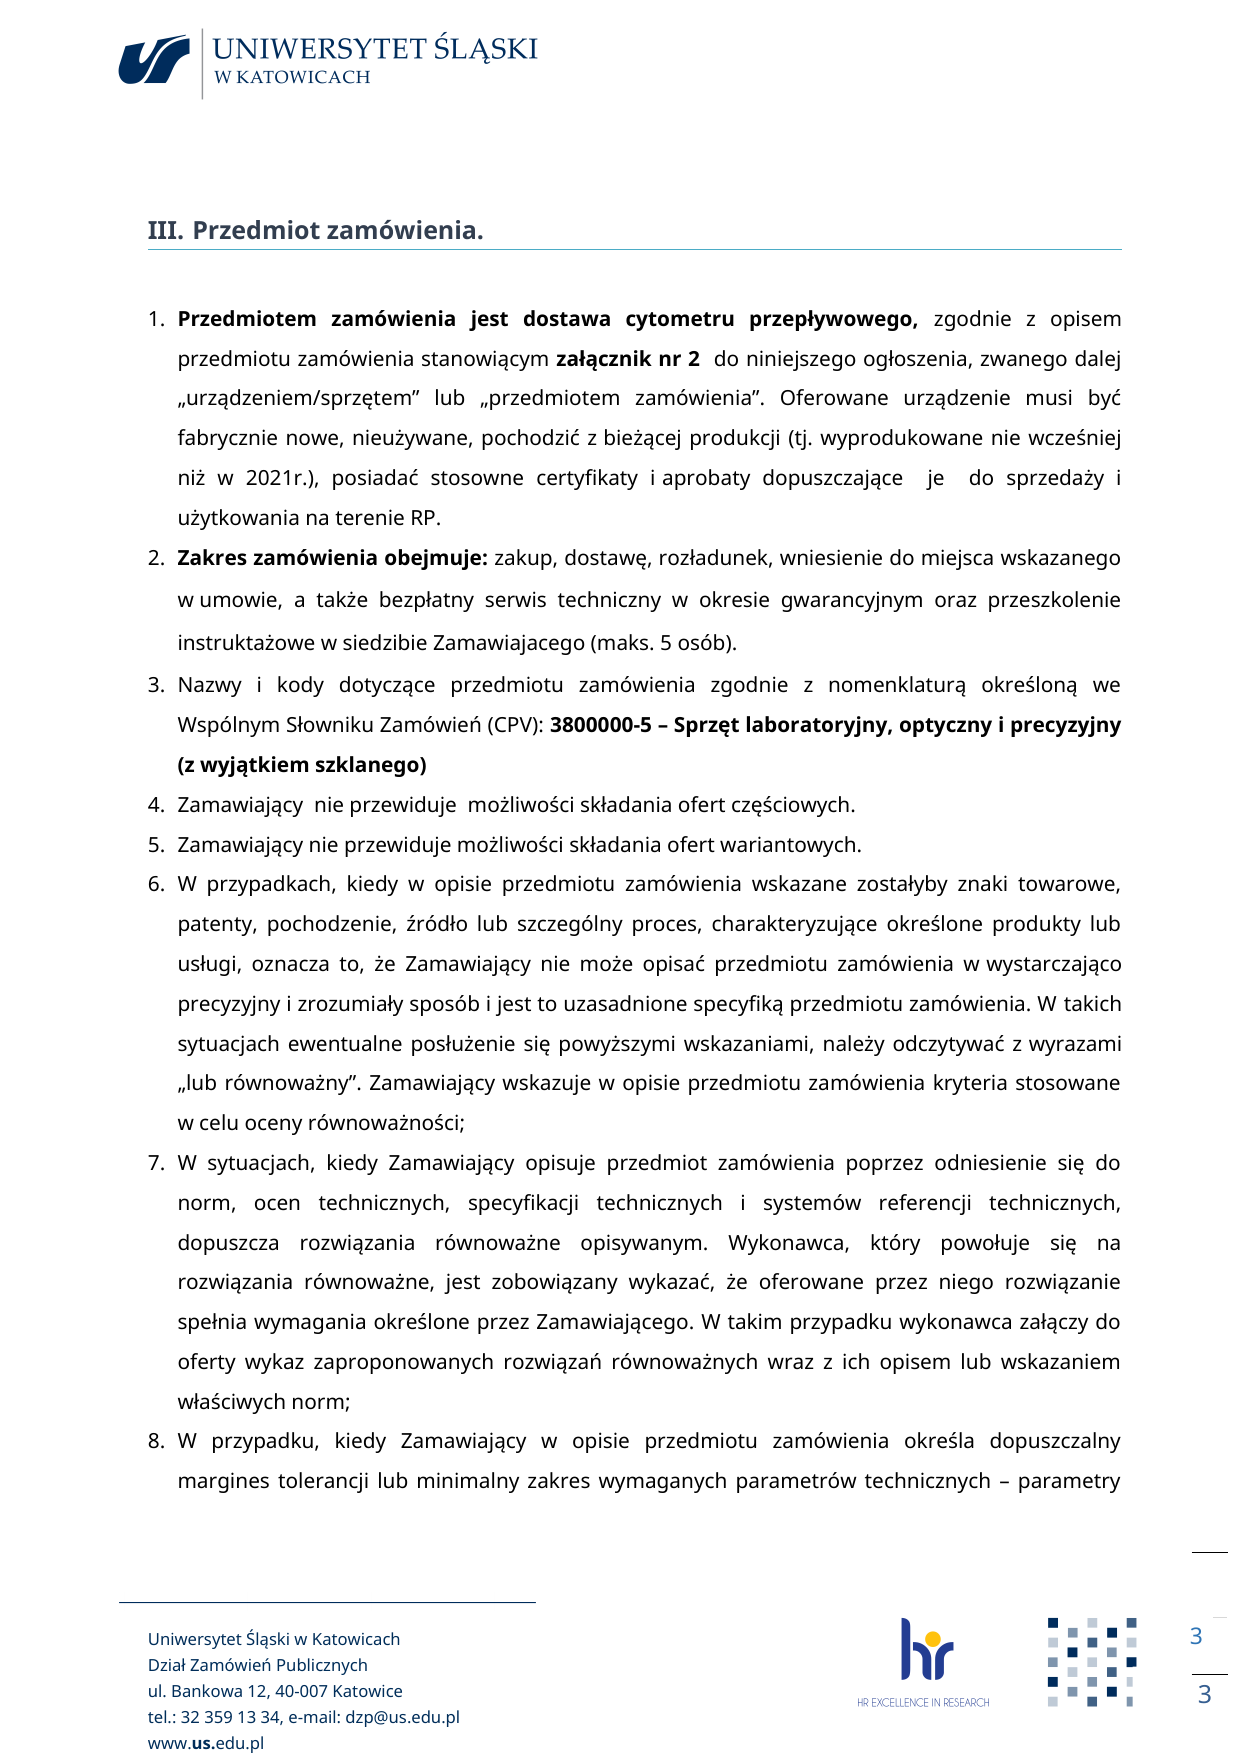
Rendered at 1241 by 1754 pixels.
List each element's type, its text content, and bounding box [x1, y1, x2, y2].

subtitle W sytuacjach, kiedy Zamawiający opisuje przedmiot zamówienia poprzez odniesienie się do norm, ocen technicznych, specyfikacji technicznych i systemów referencji technicznych, dopuszcza rozwiązania równoważne opisywanym. Wykonawca, który powołuje się na rozwiązania równoważne, jest zobowiązany wykazać, że oferowane przez niego rozwiązanie spełnia wymagania określone przez Zamawiającego. W takim przypadku wykonawca załączy do oferty wykaz zaproponowanych rozwiązań równoważnych wraz z ich opisem lub wskazaniem właściwych norm; [148, 1148, 1122, 1415]
subtitle Przedmiotem zamówienia jest dostawa cytometru przepływowego, zgodnie z opisem przedmiotu zamówienia stanowiącym załącznik nr 2 do niniejszego ogłoszenia, zwanego dalej „urządzeniem/sprzętem” lub „przedmiotem zamówienia”. Oferowane urządzenie musi być fabrycznie nowe, nieużywane, pochodzić z bieżącej produkcji (tj. wyprodukowane nie wcześniej niż w 2021r.), posiadać stosowne certyfikaty i aprobaty dopuszczające je do sprzedaży i użytkowania na terenie RP. [148, 304, 1122, 531]
picture [0, 0, 1241, 135]
subtitle Zamawiający nie przewiduje możliwości składania ofert wariantowych. [148, 830, 1122, 858]
picture [789, 1490, 1166, 1736]
subtitle Zamawiający nie przewiduje możliwości składania ofert częściowych. [148, 790, 1122, 818]
subtitle Przedmiot zamówienia. [148, 213, 1122, 249]
picture [1, 1592, 537, 1611]
subtitle W przypadkach, kiedy w opisie przedmiotu zamówienia wskazane zostałyby znaki towarowe, patenty, pochodzenie, źródło lub szczególny proces, charakteryzujące określone produkty lub usługi, oznacza to, że Zamawiający nie może opisać przedmiotu zamówienia w wystarczająco precyzyjny i zrozumiały sposób i jest to uzasadnione specyfiką przedmiotu zamówienia. W takich sytuacjach ewentualne posłużenie się powyższymi wskazaniami, należy odczytywać z wyrazami „lub równoważny”. Zamawiający wskazuje w opisie przedmiotu zamówienia kryteria stosowane w celu oceny równoważności; [148, 869, 1122, 1137]
subtitle Nazwy i kody dotyczące przedmiotu zamówienia zgodnie z nomenklaturą określoną we Wspólnym Słowniku Zamówień (CPV): 3800000-5 – Sprzęt laboratoryjny, optyczny i precyzyjny (z wyjątkiem szklanego) [148, 671, 1122, 778]
subtitle Zakres zamówienia obejmuje: zakup, dostawę, rozładunek, wniesienie do miejsca wskazanego w umowie, a także bezpłatny serwis techniczny w okresie gwarancyjnym oraz przeszkolenie instruktażowe w siedzibie Zamawiajacego (maks. 5 osób). [148, 543, 1122, 656]
